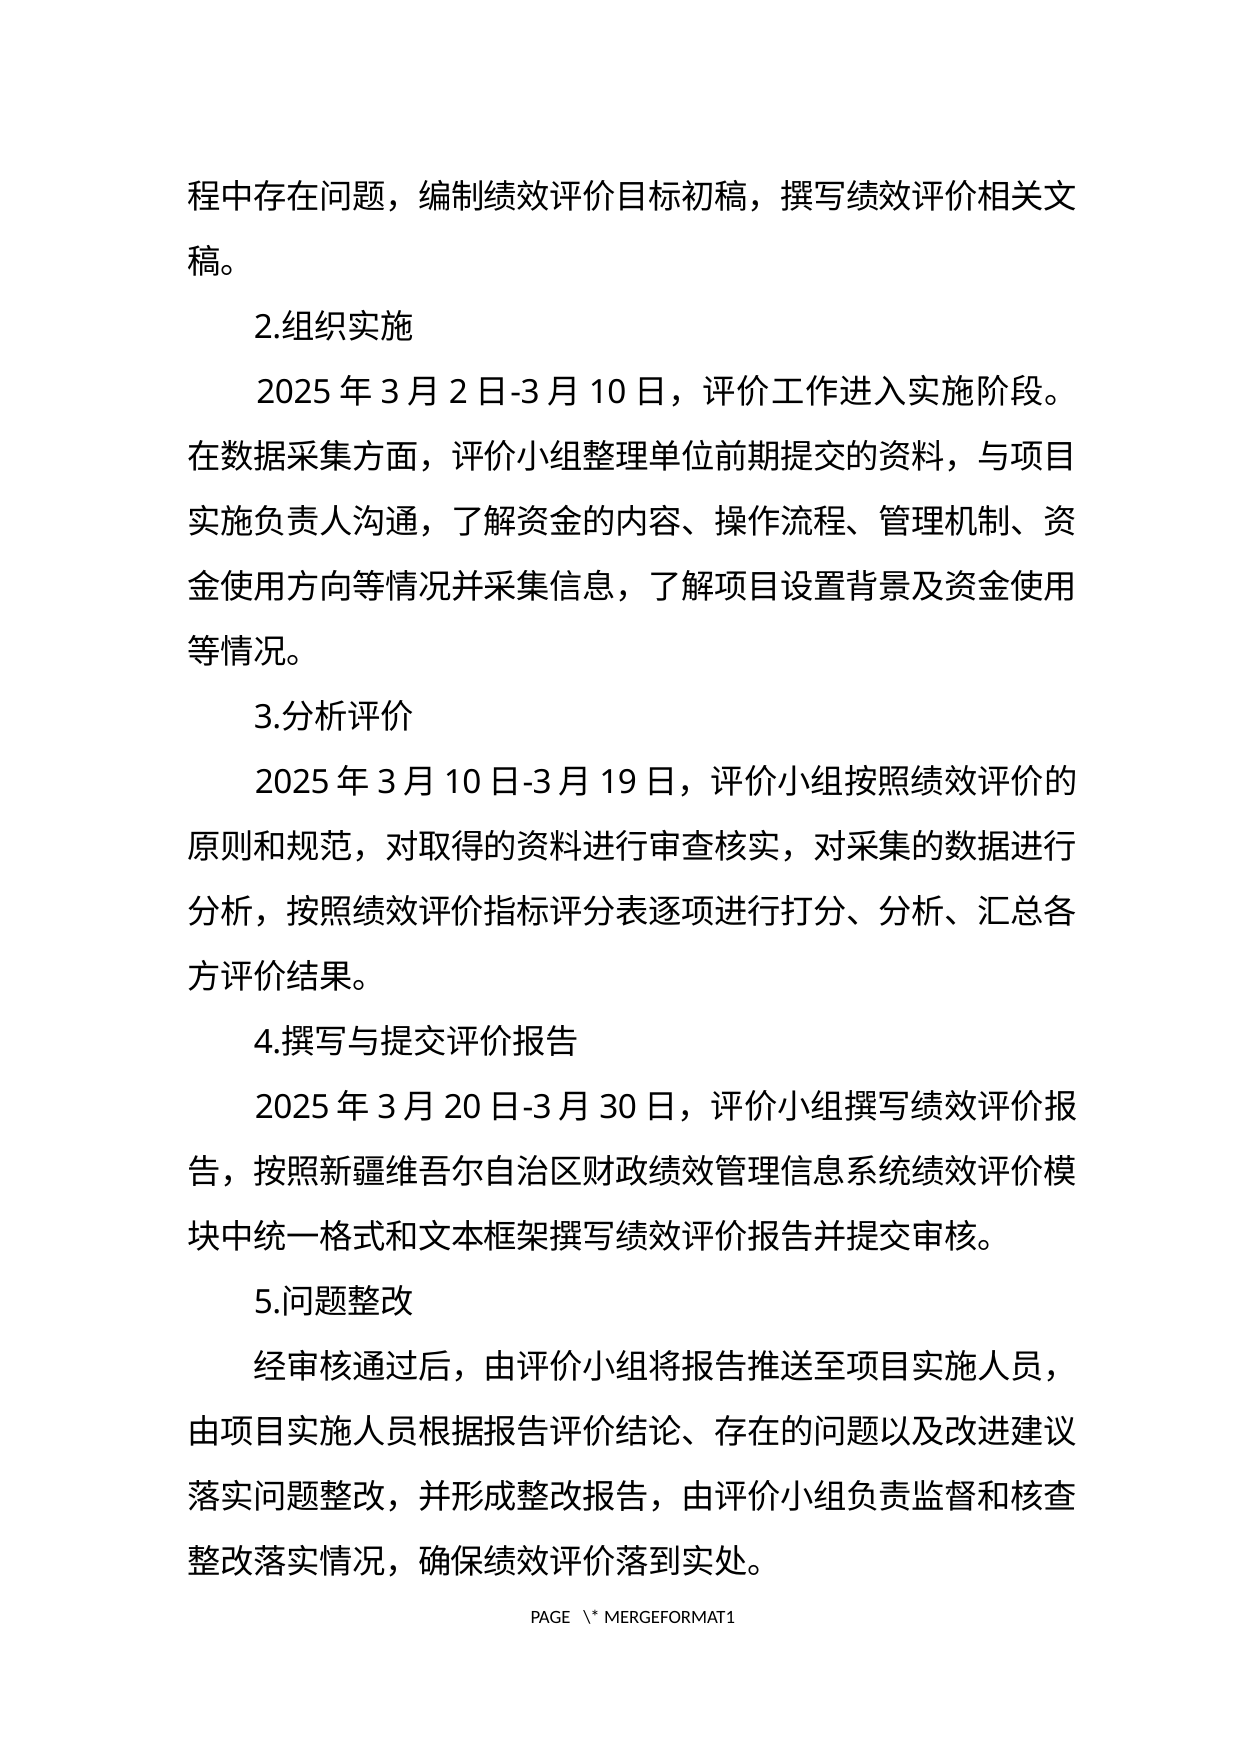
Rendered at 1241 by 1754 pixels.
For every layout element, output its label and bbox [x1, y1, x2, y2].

text [187, 162, 1078, 1592]
